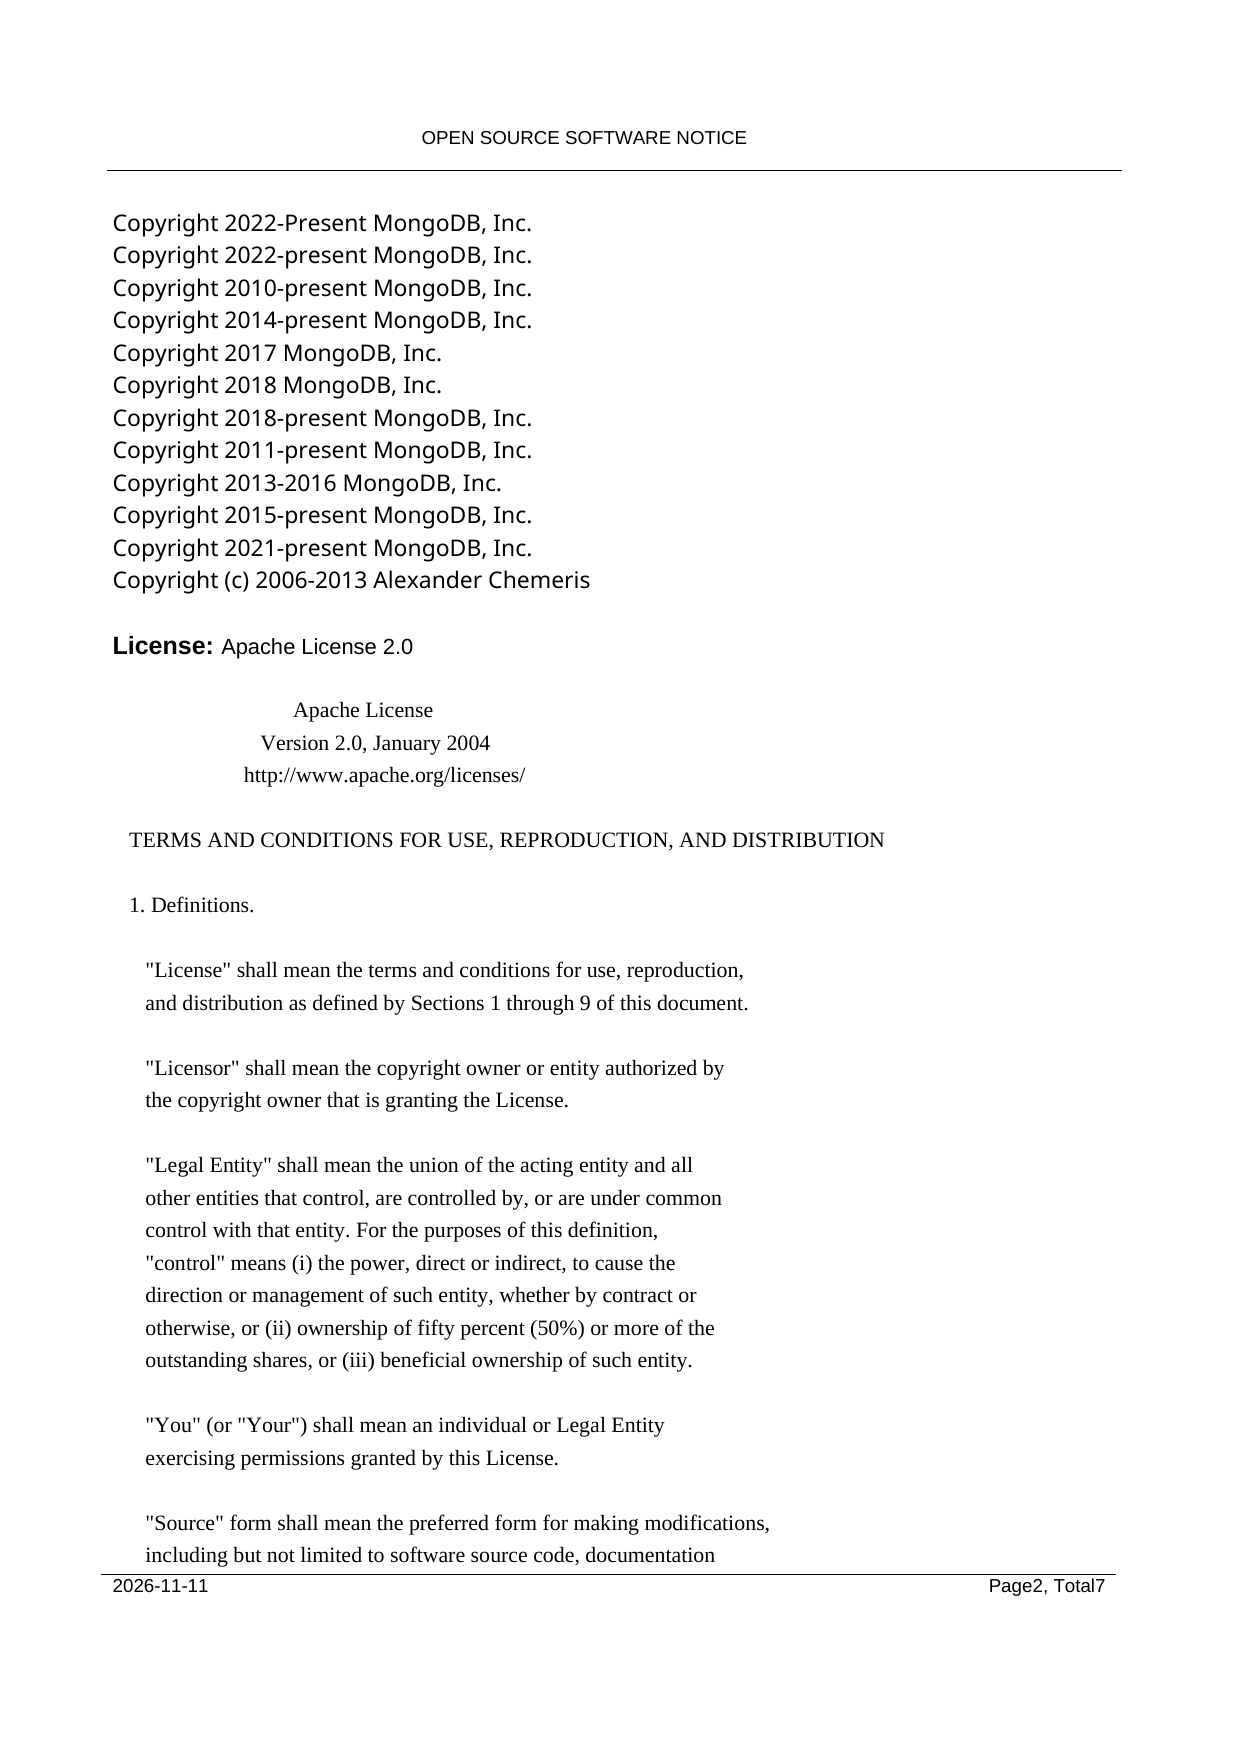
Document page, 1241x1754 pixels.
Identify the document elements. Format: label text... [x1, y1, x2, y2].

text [112, 206, 1128, 629]
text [112, 661, 1128, 1571]
text License: Apache License 2.0 [112, 629, 1128, 661]
